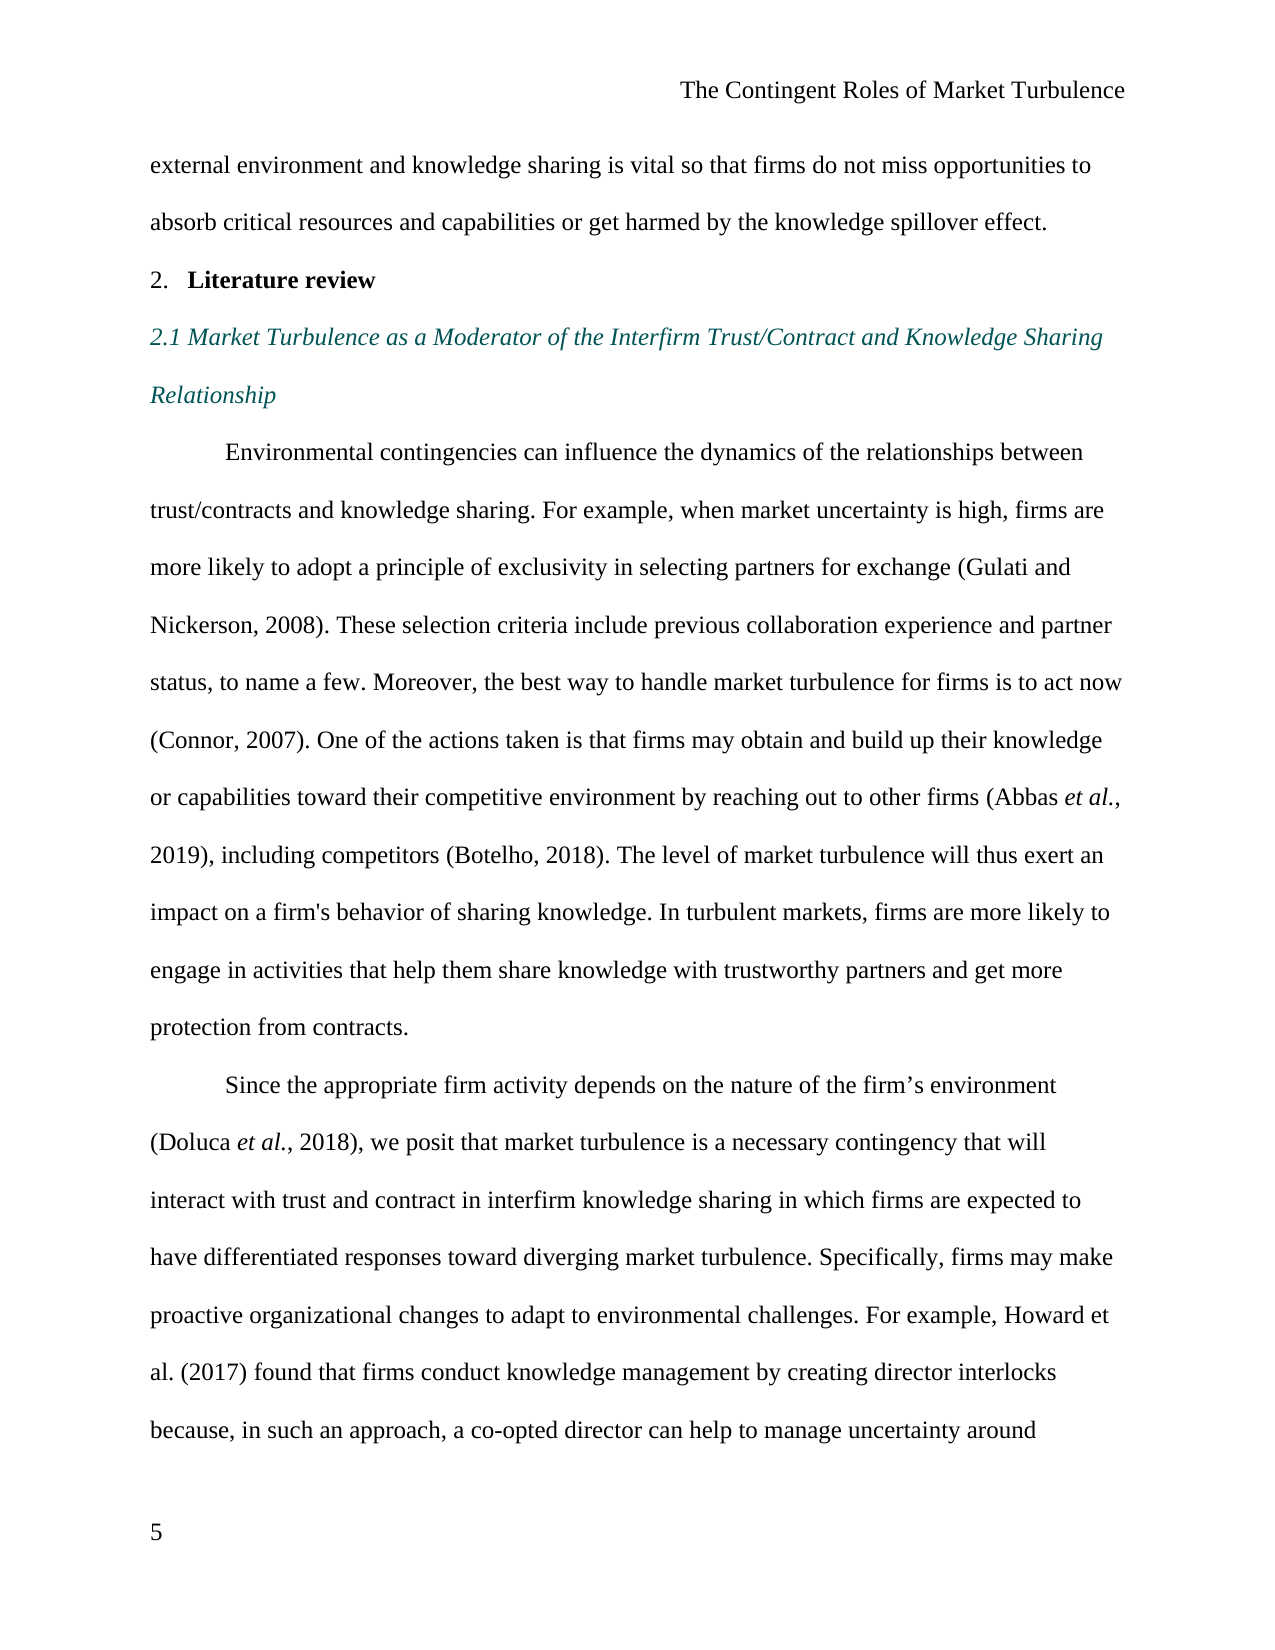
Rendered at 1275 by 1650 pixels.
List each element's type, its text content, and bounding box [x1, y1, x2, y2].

text 2.1 Market Turbulence as a Moderator of the Interfirm Trust/Contract and Knowledge Sharing Relationship [150, 322, 1125, 409]
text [150, 150, 1125, 236]
subtitle Literature review [150, 265, 1125, 294]
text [150, 1070, 1125, 1444]
text Environmental contingencies can influence the dynamics of the relationships between trust/contracts and knowledge sharing. For example, when market uncertainty is high, firms are more likely to adopt a principle of exclusivity in selecting partners for exchange (Gulati and Nickerson, 2008). These selection criteria include previous collaboration experience and partner status, to name a few. Moreover, the best way to handle market turbulence for firms is to act now (Connor, 2007). One of the actions taken is that firms may obtain and build up their knowledge or capabilities toward their competitive environment by reaching out to other firms (Abbas et al., 2019), including competitors (Botelho, 2018). The level of market turbulence will thus exert an impact on a firm's behavior of sharing knowledge. In turbulent markets, firms are more likely to engage in activities that help them share knowledge with trustworthy partners and get more protection from contracts. [150, 437, 1125, 1041]
